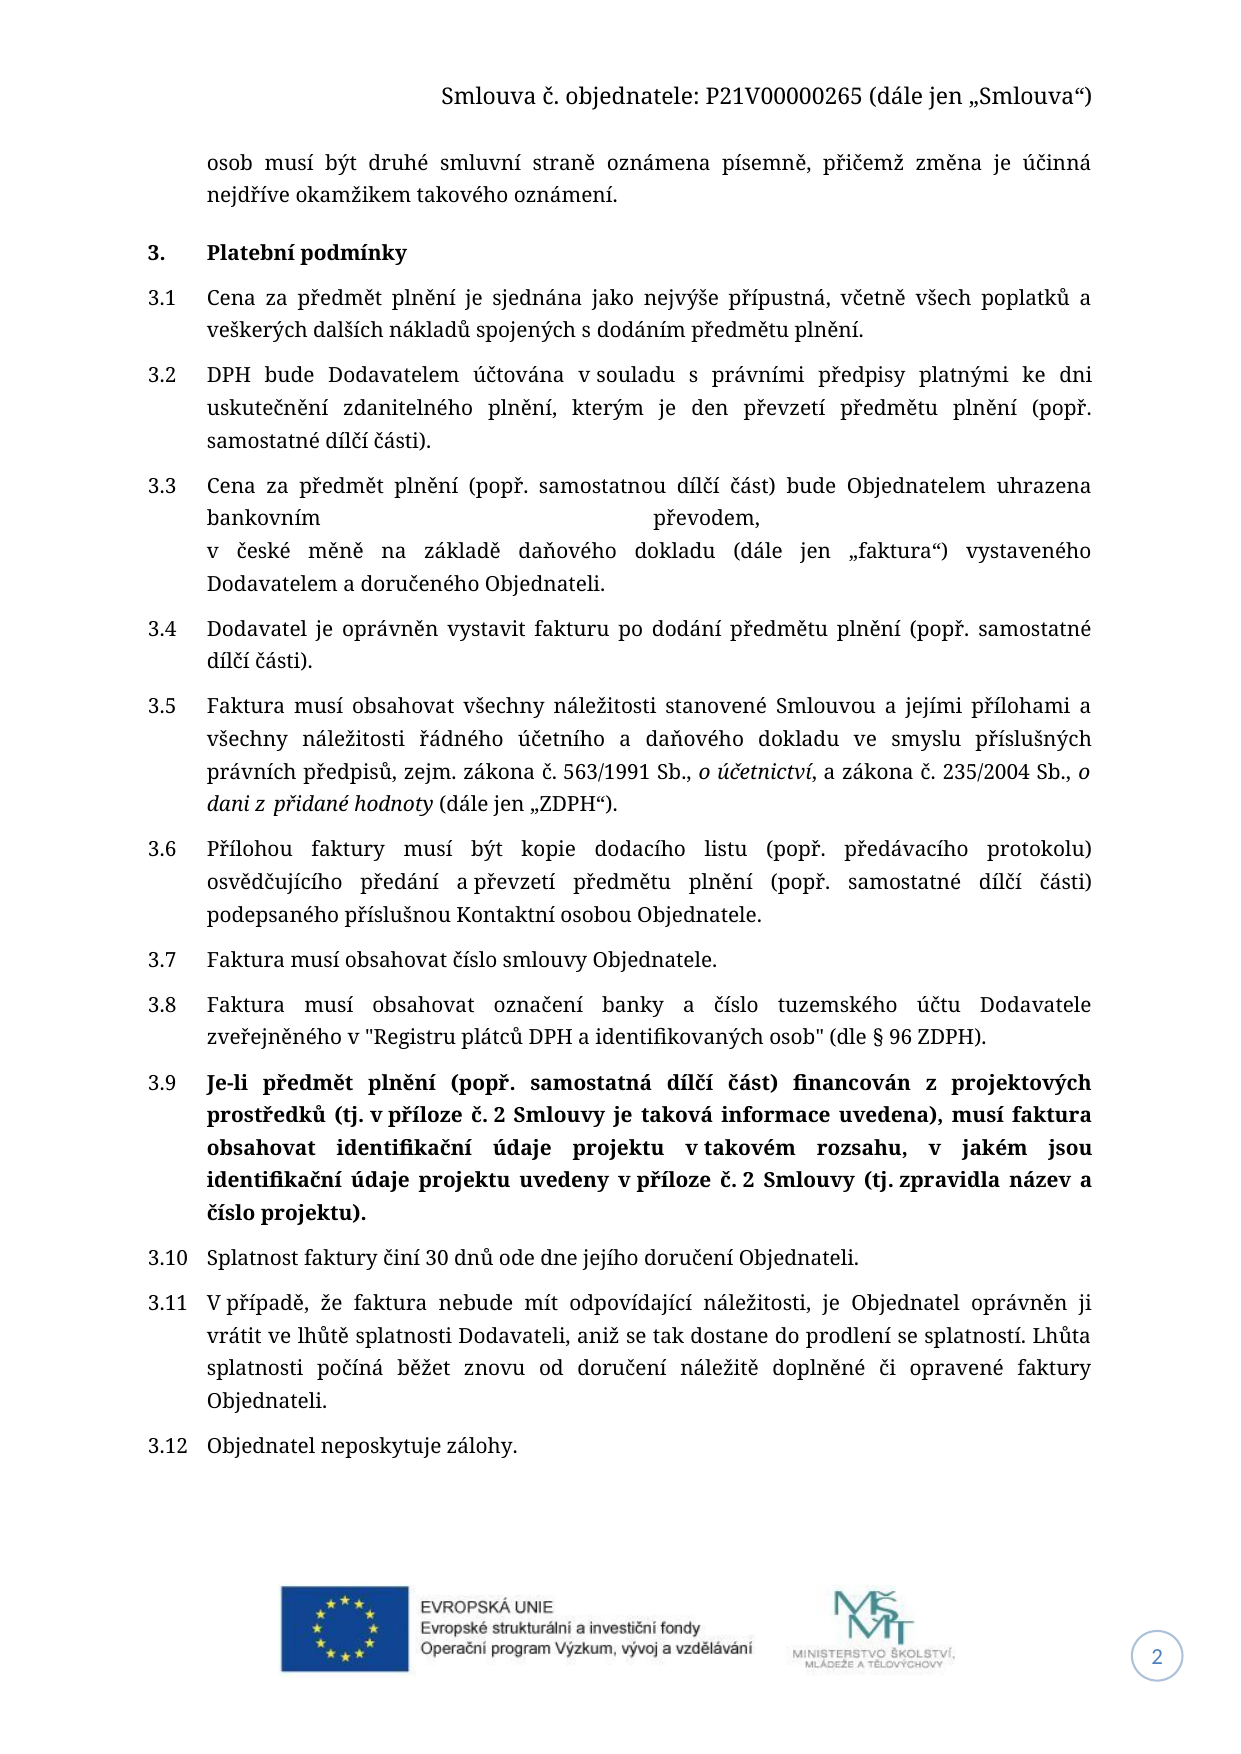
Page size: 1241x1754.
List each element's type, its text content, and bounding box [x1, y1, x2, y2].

picture [278, 1581, 962, 1678]
list DPH bude Dodavatelem účtována v souladu s právními předpisy platnými ke dni uskutečnění zdanitelného plnění, kterým je den převzetí předmětu plnění (popř. samostatné dílčí části). [148, 361, 1093, 454]
list Platební podmínky [148, 238, 1093, 266]
list Faktura musí obsahovat označení banky a číslo tuzemského účtu Dodavatele zveřejněného v "Registru plátců DPH a identifikovaných osob" (dle § 96 ZDPH). [148, 990, 1093, 1051]
list V případě, že faktura nebude mít odpovídající náležitosti, je Objednatel oprávněn ji vrátit ve lhůtě splatnosti Dodavateli, aniž se tak dostane do prodlení se splatností. Lhůta splatnosti počíná běžet znovu od doručení náležitě doplněné či opravené faktury Objednateli. [148, 1288, 1093, 1414]
list Dodavatel je oprávněn vystavit fakturu po dodání předmětu plnění (popř. samostatné dílčí části). [148, 614, 1093, 675]
list Přílohou faktury musí být kopie dodacího listu (popř. předávacího protokolu) osvědčujícího předání a převzetí předmětu plnění (popř. samostatné dílčí části) podepsaného příslušnou Kontaktní osobou Objednatele. [148, 834, 1093, 928]
list Objednatel neposkytuje zálohy. [148, 1431, 1093, 1459]
list Faktura musí obsahovat číslo smlouvy Objednatele. [148, 945, 1093, 973]
list Cena za předmět plnění (popř. samostatnou dílčí část) bude Objednatelem uhrazena bankovním převodem, v české měně na základě daňového dokladu (dále jen „faktura“) vystaveného Dodavatelem a doručeného Objednateli. [148, 471, 1093, 597]
list Cena za předmět plnění je sjednána jako nejvýše přípustná, včetně všech poplatků a veškerých dalších nákladů spojených s dodáním předmětu plnění. [148, 283, 1093, 344]
list Faktura musí obsahovat všechny náležitosti stanovené Smlouvou a jejími přílohami a všechny náležitosti řádného účetního a daňového dokladu ve smyslu příslušných právních předpisů, zejm. zákona č. 563/1991 Sb., o účetnictví, a zákona č. 235/2004 Sb., o dani z přidané hodnoty (dále jen „ZDPH“). [148, 692, 1093, 818]
list Je-li předmět plnění (popř. samostatná dílčí část) financován z projektových prostředků (tj. v příloze č. 2 Smlouvy je taková informace uvedena), musí faktura obsahovat identifikační údaje projektu v takovém rozsahu, v jakém jsou identifikační údaje projektu uvedeny v příloze č. 2 Smlouvy (tj. zpravidla název a číslo projektu). [148, 1068, 1093, 1226]
list Splatnost faktury činí 30 dnů ode dne jejího doručení Objednateli. [148, 1243, 1093, 1272]
